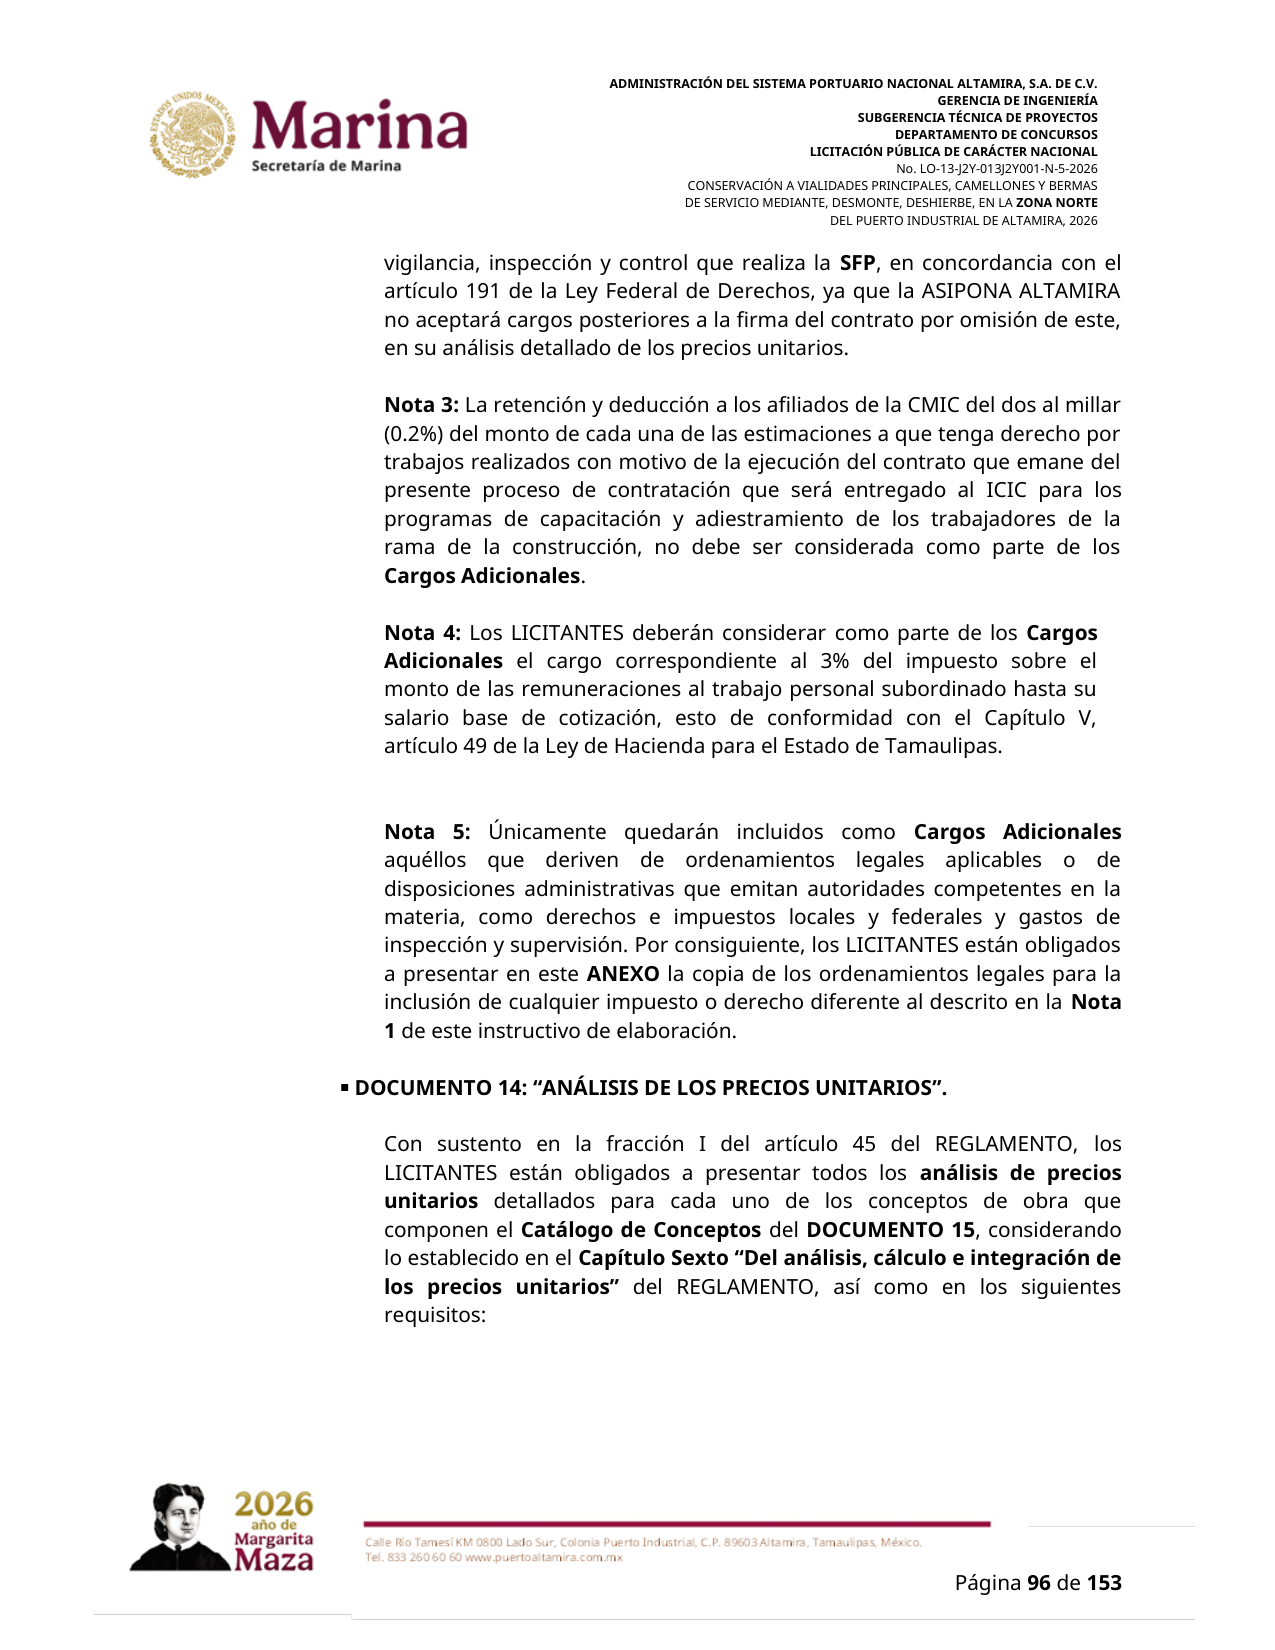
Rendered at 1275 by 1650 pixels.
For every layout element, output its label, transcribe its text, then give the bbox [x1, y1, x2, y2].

text Nota 4: Los LICITANTES deberán considerar como parte de los Cargos Adicionales el cargo correspondiente al 3% del impuesto sobre el monto de las remuneraciones al trabajo personal subordinado hasta su salario base de cotización, esto de conformidad con el Capítulo V, artículo 49 de la Ley de Hacienda para el Estado de Tamaulipas. [384, 618, 1098, 760]
picture [93, 1452, 1195, 1621]
picture [102, 56, 515, 208]
list Con sustento en la fracción I del artículo 45 del REGLAMENTO, los LICITANTES están obligados a presentar todos los análisis de precios unitarios detallados para cada uno de los conceptos de obra que componen el Catálogo de Conceptos del DOCUMENTO 15, considerando lo establecido en el Capítulo Sexto “Del análisis, cálculo e integración de los precios unitarios” del REGLAMENTO, así como en los siguientes requisitos: [384, 1129, 1122, 1329]
list Nota 5: Únicamente quedarán incluidos como Cargos Adicionales aquéllos que deriven de ordenamientos legales aplicables o de disposiciones administrativas que emitan autoridades competentes en la materia, como derechos e impuestos locales y federales y gastos de inspección y supervisión. Por consiguiente, los LICITANTES están obligados a presentar en este ANEXO la copia de los ordenamientos legales para la inclusión de cualquier impuesto o derecho diferente al descrito en la Nota 1 de este instructivo de elaboración. [384, 817, 1122, 1044]
list Nota 3: La retención y deducción a los afiliados de la CMIC del dos al millar (0.2%) del monto de cada una de las estimaciones a que tenga derecho por trabajos realizados con motivo de la ejecución del contrato que emane del presente proceso de contratación que será entregado al ICIC para los programas de capacitación y adiestramiento de los trabajadores de la rama de la construcción, no debe ser considerada como parte de los Cargos Adicionales. [384, 390, 1122, 589]
list DOCUMENTO 14: “ANÁLISIS DE LOS PRECIOS UNITARIOS”. [340, 1073, 1122, 1101]
